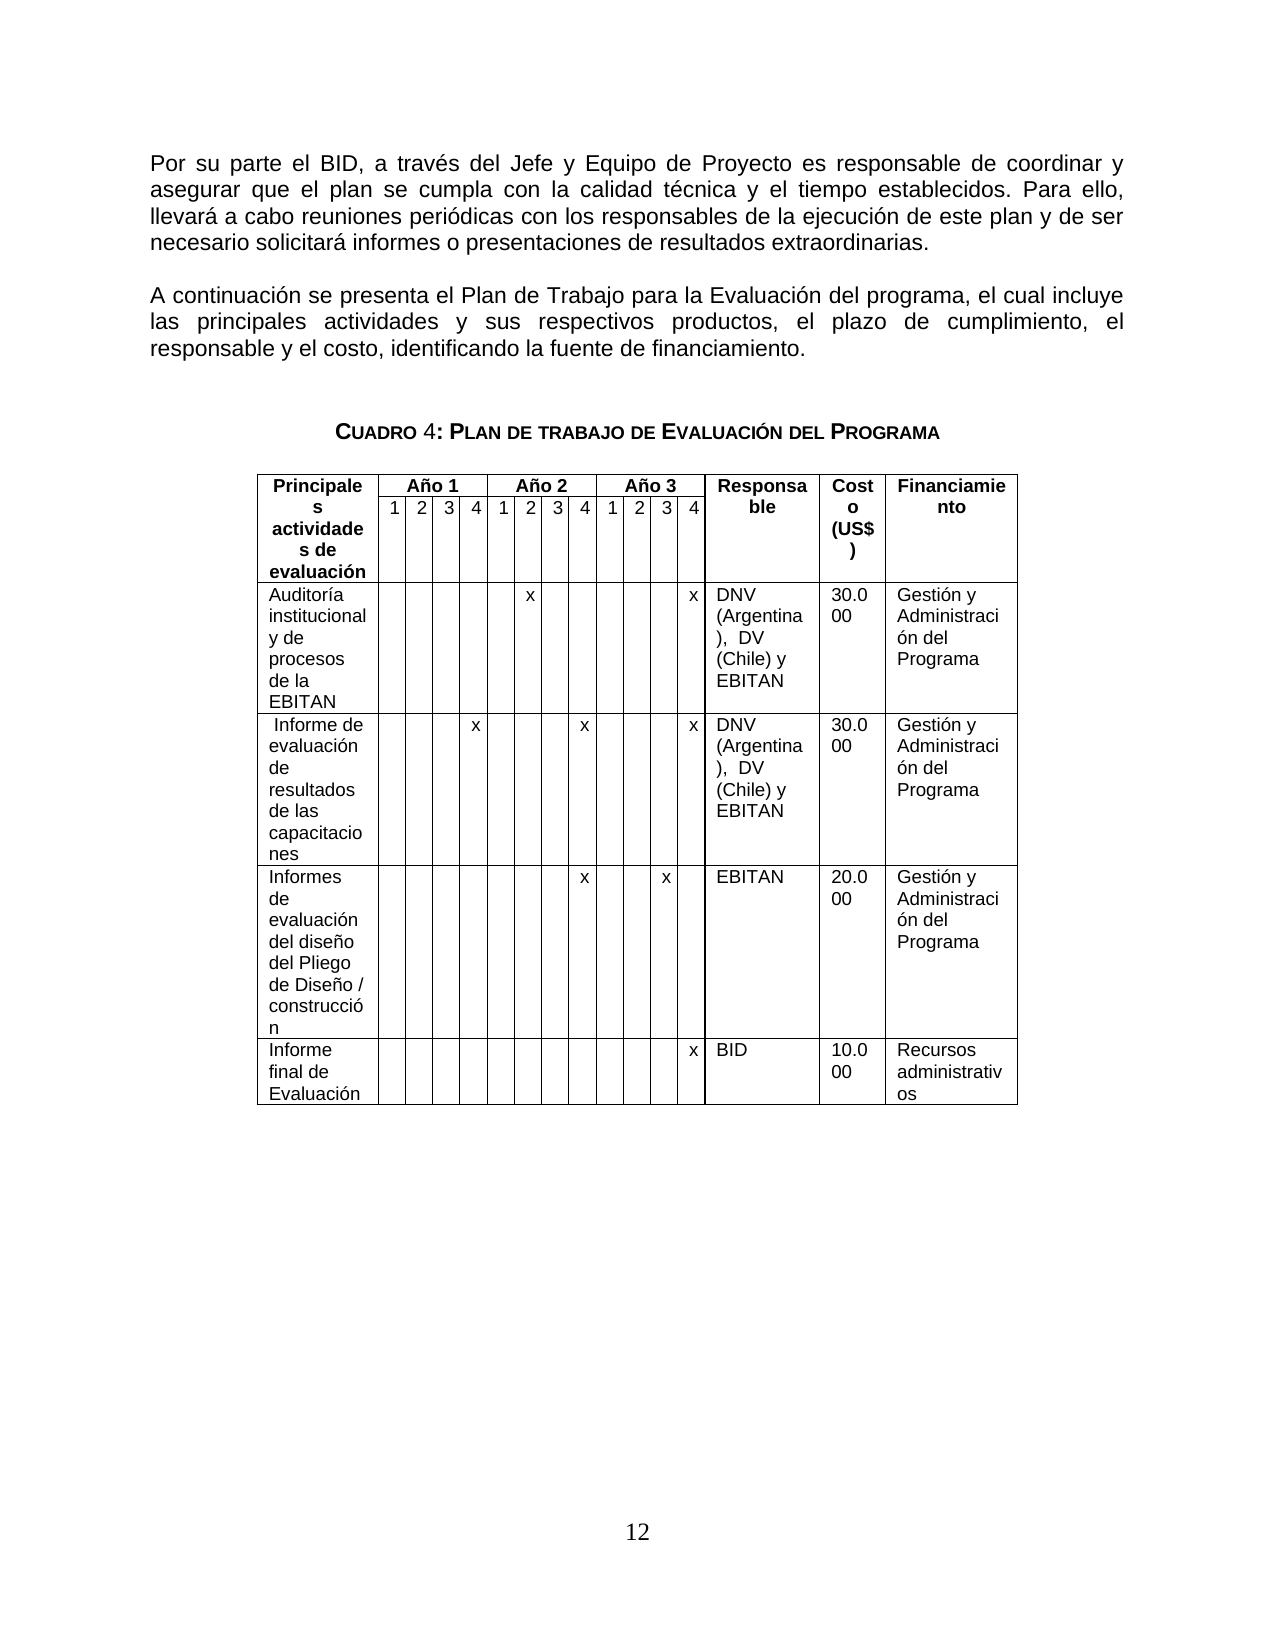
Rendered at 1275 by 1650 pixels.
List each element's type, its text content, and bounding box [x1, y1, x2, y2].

table_cell [597, 583, 623, 713]
table_cell 3 [542, 497, 568, 582]
table_header Año 1 [379, 475, 487, 496]
table_cell 1 [488, 497, 514, 582]
table_cell [406, 866, 432, 1038]
table_header Financiamiento [886, 475, 1017, 582]
table_cell x [678, 583, 704, 713]
table_cell 20.000 [820, 866, 885, 1038]
table_cell 4 [460, 497, 487, 582]
table_cell [542, 1039, 568, 1104]
table_cell [488, 714, 514, 865]
table_cell [488, 583, 514, 713]
table_cell [406, 714, 432, 865]
table_cell [569, 583, 596, 713]
table_cell [515, 714, 541, 865]
table_header Costo (US$) [820, 475, 885, 582]
text Por su parte el BID, a través del Jefe y Equipo de Proyecto es responsable de coordinar y asegurar que el plan se cumpla con la calidad técnica y el tiempo establecidos. Para ello, llevará a cabo reuniones periódicas con los responsables de la ejecución de este plan y de ser necesario solicitará informes o presentaciones de resultados extraordinarias. [150, 150, 1125, 255]
table_header Año 2 [488, 475, 596, 496]
table_cell [624, 866, 650, 1038]
table_cell 3 [433, 497, 459, 582]
table_cell [433, 714, 459, 865]
text A continuación se presenta el Plan de Trabajo para la Evaluación del programa, el cual incluye las principales actividades y sus respectivos productos, el plazo de cumplimiento, el responsable y el costo, identificando la fuente de financiamiento. [150, 282, 1125, 361]
table_cell [460, 866, 487, 1038]
table_cell [433, 1039, 459, 1104]
table_cell x [651, 866, 677, 1038]
table_cell [597, 714, 623, 865]
subtitle Cuadro 4: Plan de trabajo de Evaluación del Programa [150, 389, 1125, 445]
table_cell 4 [678, 497, 704, 582]
table_header Responsable [706, 475, 819, 582]
table_cell [624, 1039, 650, 1104]
table_cell 3 [651, 497, 677, 582]
table_cell [651, 583, 677, 713]
table_cell [624, 714, 650, 865]
table_cell 1 [379, 497, 405, 582]
table_cell Informes de evaluación del diseño del Pliego de Diseño / construcción [258, 866, 378, 1038]
table_cell 2 [515, 497, 541, 582]
table_cell 1 [597, 497, 623, 582]
table_cell [678, 866, 704, 1038]
table_cell 30.000 [820, 714, 885, 865]
table_cell [624, 583, 650, 713]
table_cell x [678, 714, 704, 865]
table_cell Gestión y Administración del Programa [886, 714, 1017, 865]
table_cell [379, 583, 405, 713]
table_cell [433, 866, 459, 1038]
table_cell EBITAN [706, 866, 819, 1038]
table_cell [406, 1039, 432, 1104]
table_cell [651, 714, 677, 865]
table_cell [379, 866, 405, 1038]
table_cell Informe de evaluación de resultados de las capacitaciones [258, 714, 378, 865]
table_cell 4 [569, 497, 596, 582]
table_cell 10.000 [820, 1039, 885, 1104]
table_cell Recursos administrativos [886, 1039, 1017, 1104]
table_cell x [569, 714, 596, 865]
table_cell [542, 714, 568, 865]
table_cell Informe final de Evaluación [258, 1039, 378, 1104]
table_cell [460, 1039, 487, 1104]
table_cell [542, 583, 568, 713]
table_cell x [569, 866, 596, 1038]
table_cell [406, 583, 432, 713]
table_cell [379, 714, 405, 865]
table_cell [597, 866, 623, 1038]
table_cell [379, 1039, 405, 1104]
table_cell x [460, 714, 487, 865]
table_cell [542, 866, 568, 1038]
table_cell Gestión y Administración del Programa [886, 866, 1017, 1038]
table_cell 2 [624, 497, 650, 582]
table_cell DNV (Argentina), DV (Chile) y EBITAN [706, 714, 819, 865]
table_cell [488, 1039, 514, 1104]
table_cell [651, 1039, 677, 1104]
table_cell [515, 1039, 541, 1104]
table_header Año 3 [597, 475, 704, 496]
table_cell [433, 583, 459, 713]
table_cell [569, 1039, 596, 1104]
table_cell x [515, 583, 541, 713]
table_cell BID [706, 1039, 819, 1104]
table_header Principales actividades de evaluación [258, 475, 378, 582]
table_cell [597, 1039, 623, 1104]
table_cell Auditoría institucional y de procesos de la EBITAN [258, 583, 378, 713]
table_cell DNV (Argentina), DV (Chile) y EBITAN [706, 583, 819, 713]
table_cell [515, 866, 541, 1038]
table_cell Gestión y Administración del Programa [886, 583, 1017, 713]
table_cell [460, 583, 487, 713]
table_cell 30.000 [820, 583, 885, 713]
table_cell 2 [406, 497, 432, 582]
table_cell x [678, 1039, 704, 1104]
table_cell [488, 866, 514, 1038]
